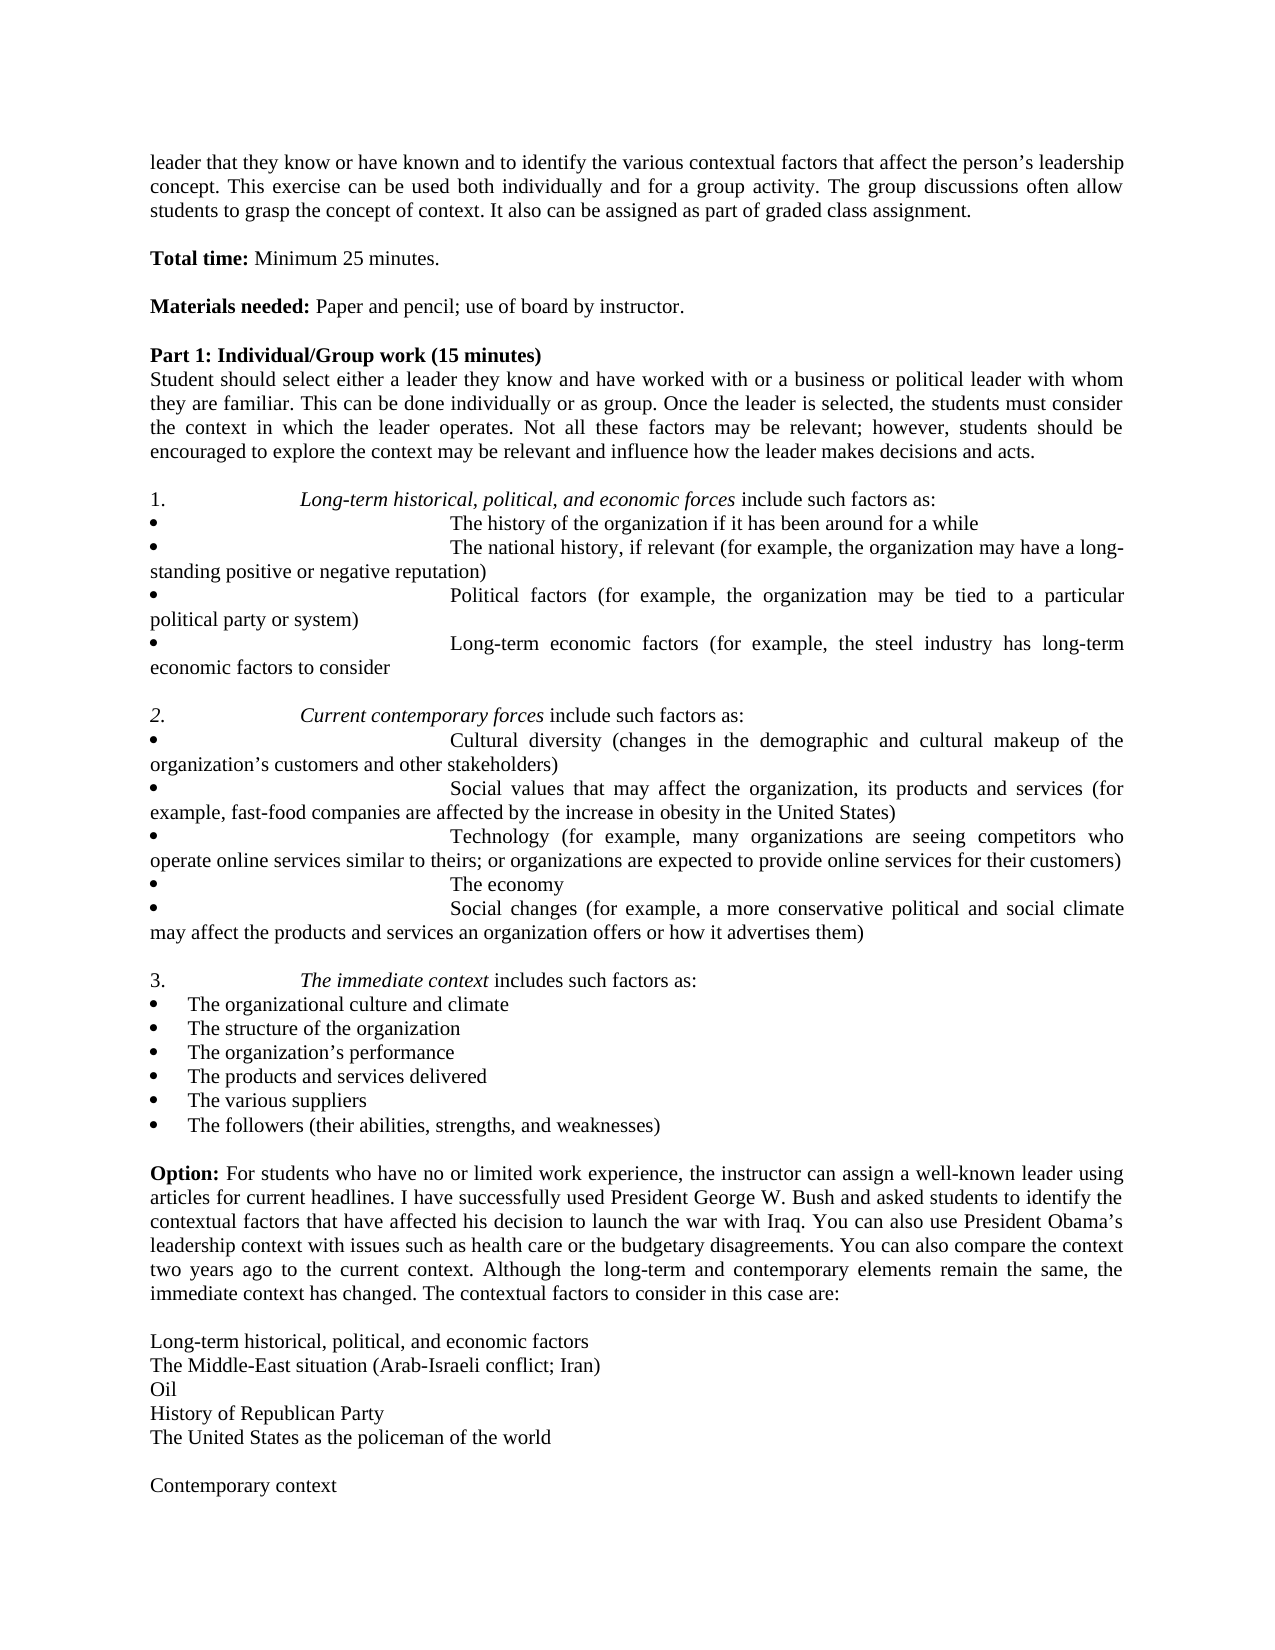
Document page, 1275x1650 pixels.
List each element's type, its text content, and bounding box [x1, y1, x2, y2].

list Social values that may affect the organization, its products and services (for example, fast-food companies are affected by the increase in obesity in the United States) [150, 776, 1125, 824]
list The history of the organization if it has been around for a while [150, 511, 1125, 535]
text The United States as the policeman of the world [150, 1425, 1125, 1449]
text The Middle-East situation (Arab-Israeli conflict; Iran) [150, 1353, 1125, 1377]
list Cultural diversity (changes in the demographic and cultural makeup of the organization’s customers and other stakeholders) [150, 727, 1125, 776]
text Materials needed: Paper and pencil; use of board by instructor. [150, 294, 1125, 318]
list The structure of the organization [150, 1016, 1125, 1040]
list Technology (for example, many organizations are seeing competitors who operate online services similar to theirs; or organizations are expected to provide online services for their customers) [150, 824, 1125, 872]
list The immediate context includes such factors as: [150, 968, 1125, 992]
text Student should select either a leader they know and have worked with or a business or political leader with whom they are familiar. This can be done individually or as group. Once the leader is selected, the students must consider the context in which the leader operates. Not all these factors may be relevant; however, students should be encouraged to explore the context may be relevant and influence how the leader makes decisions and acts. [150, 367, 1125, 463]
list Long-term economic factors (for example, the steel industry has long-term economic factors to consider [150, 631, 1125, 679]
list The followers (their abilities, strengths, and weaknesses) [150, 1112, 1125, 1137]
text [150, 150, 1125, 222]
subtitle Option: For students who have no or limited work experience, the instructor can assign a well-known leader using articles for current headlines. I have successfully used President George W. Bush and asked students to identify the contextual factors that have affected his decision to launch the war with Iraq. You can also use President Obama’s leadership context with issues such as health care or the budgetary disagreements. You can also compare the context two years ago to the current context. Although the long-term and contemporary elements remain the same, the immediate context has changed. The contextual factors to consider in this case are: [150, 1161, 1125, 1305]
list The organization’s performance [150, 1040, 1125, 1064]
list The products and services delivered [150, 1064, 1125, 1088]
list The national history, if relevant (for example, the organization may have a long-standing positive or negative reputation) [150, 535, 1125, 583]
list Long-term historical, political, and economic forces include such factors as: [150, 487, 1125, 511]
list Current contemporary forces include such factors as: [150, 703, 1125, 727]
text History of Republican Party [150, 1401, 1125, 1425]
list The various suppliers [150, 1088, 1125, 1112]
list The economy [150, 872, 1125, 896]
text Long-term historical, political, and economic factors [150, 1329, 1125, 1353]
list Political factors (for example, the organization may be tied to a particular political party or system) [150, 583, 1125, 631]
subtitle Part 1: Individual/Group work (15 minutes) [150, 342, 1125, 367]
text Contemporary context [150, 1473, 1125, 1497]
text Oil [150, 1377, 1125, 1401]
text Total time: Minimum 25 minutes. [150, 246, 1125, 270]
list The organizational culture and climate [150, 992, 1125, 1016]
list Social changes (for example, a more conservative political and social climate may affect the products and services an organization offers or how it advertises them) [150, 896, 1125, 944]
